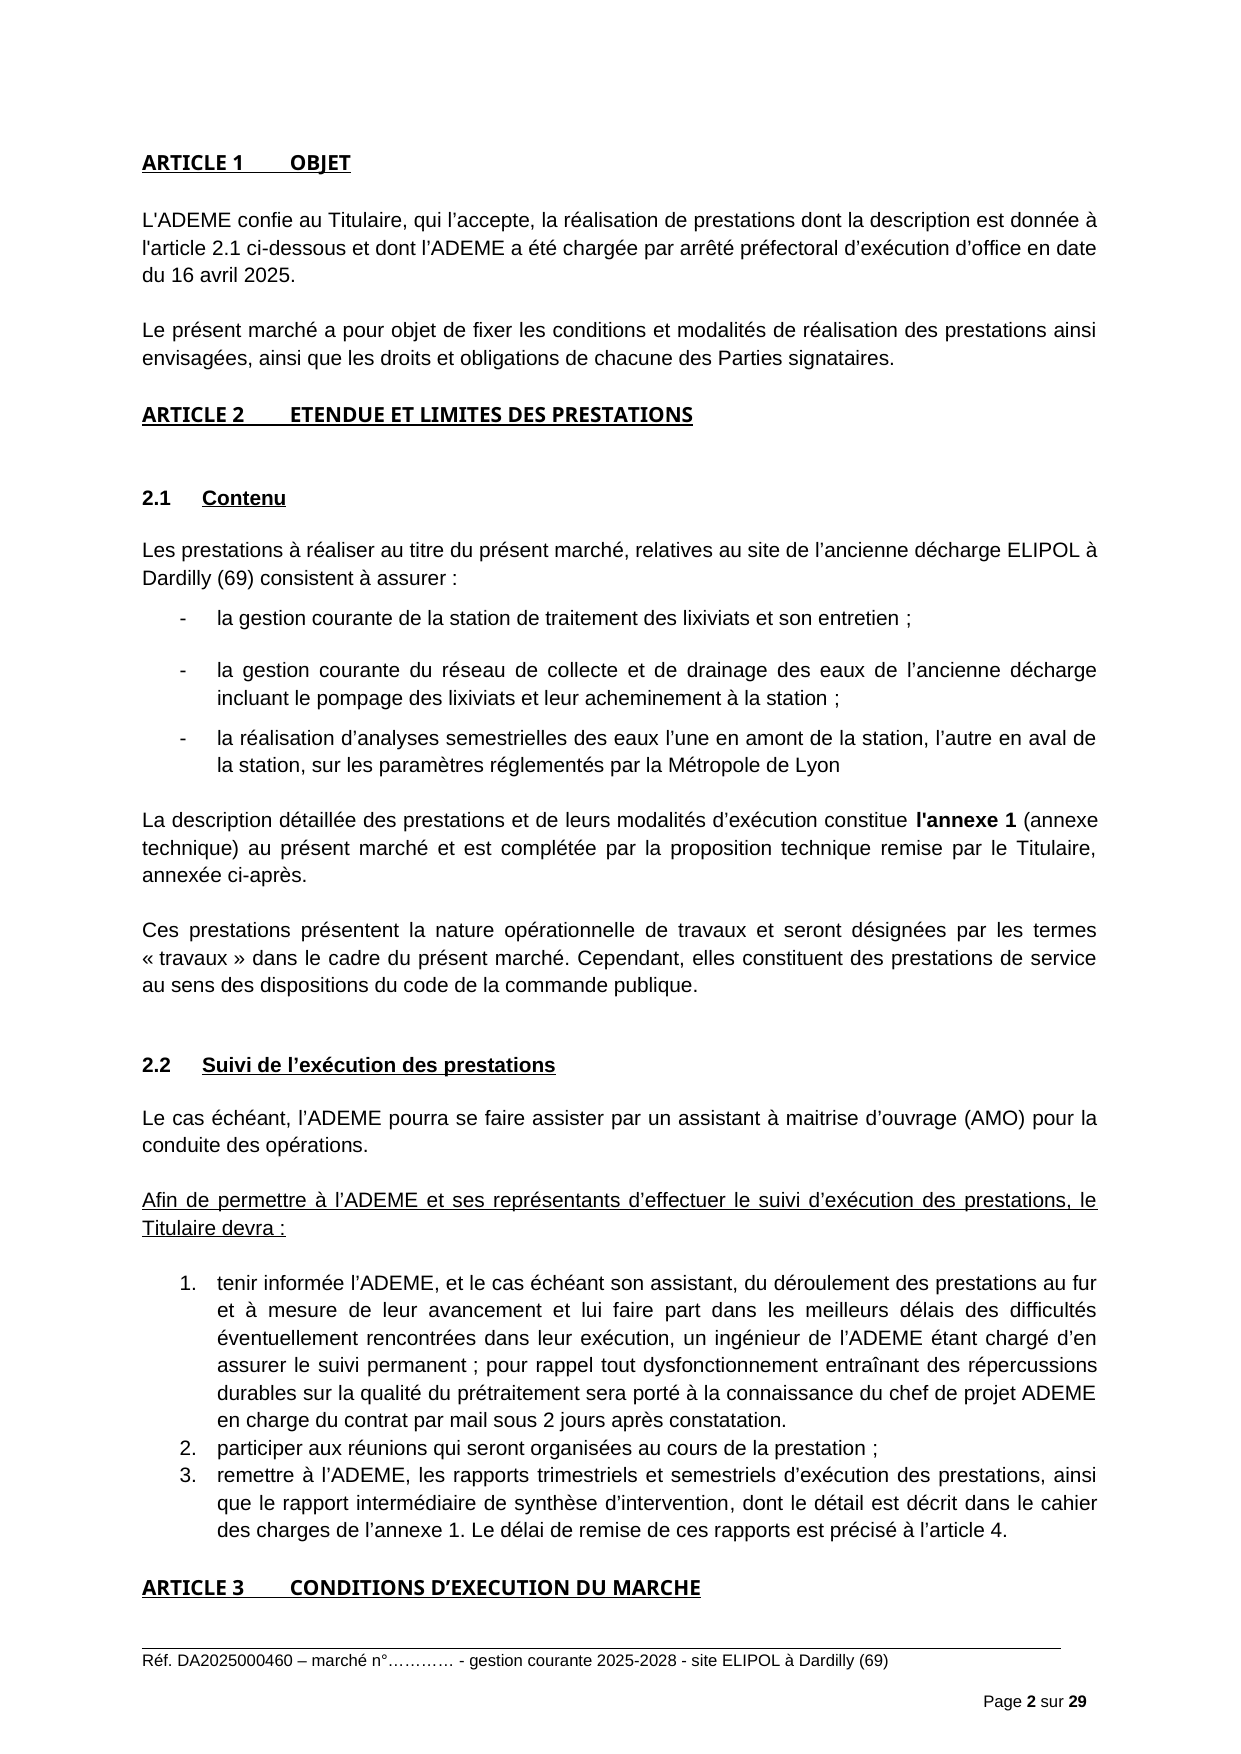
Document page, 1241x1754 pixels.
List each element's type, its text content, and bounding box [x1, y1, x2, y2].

text Le cas échéant, l’ADEME pourra se faire assister par un assistant à maitrise d’ouvrage (AMO) pour la conduite des opérations. [142, 1105, 1098, 1157]
list remettre à l’ADEME, les rapports trimestriels et semestriels d’exécution des prestations, ainsi que le rapport intermédiaire de synthèse d’intervention, dont le détail est décrit dans le cahier des charges de l’annexe 1. Le délai de remise de ces rapports est précisé à l’article 4. [179, 1463, 1098, 1542]
list la gestion courante de la station de traitement des lixiviats et son entretien ; [179, 605, 1098, 629]
text Ces prestations présentent la nature opérationnelle de travaux et seront désignées par les termes « travaux » dans le cadre du présent marché. Cependant, elles constituent des prestations de service au sens des dispositions du code de la commande publique. [142, 918, 1098, 997]
subtitle OBJET [142, 148, 1098, 176]
text La description détaillée des prestations et de leurs modalités d’exécution constitue l'annexe 1 (annexe technique) au présent marché et est complétée par la proposition technique remise par le Titulaire, annexée ci-après. [142, 808, 1098, 887]
text Afin de permettre à l’ADEME et ses représentants d’effectuer le suivi d’exécution des prestations, le Titulaire devra : [142, 1188, 1098, 1209]
subtitle Suivi de l’exécution des prestations [142, 1053, 1098, 1077]
text Les prestations à réaliser au titre du présent marché, relatives au site de l’ancienne décharge ELIPOL à Dardilly (69) consistent à assurer : [142, 538, 1098, 589]
subtitle CONDITIONS D’EXECUTION DU MARCHE [142, 1573, 1098, 1601]
list la gestion courante du réseau de collecte et de drainage des eaux de l’ancienne décharge incluant le pompage des lixiviats et leur acheminement à la station ; [179, 658, 1098, 709]
subtitle Contenu [142, 485, 1098, 509]
list la réalisation d’analyses semestrielles des eaux l’une en amont de la station, l’autre en aval de la station, sur les paramètres réglementés par la Métropole de Lyon [179, 725, 1098, 777]
text Le présent marché a pour objet de fixer les conditions et modalités de réalisation des prestations ainsi envisagées, ainsi que les droits et obligations de chacune des Parties signataires. [142, 318, 1098, 369]
list participer aux réunions qui seront organisées au cours de la prestation ; [179, 1435, 1098, 1459]
subtitle ETENDUE ET LIMITES DES PRESTATIONS [142, 400, 1098, 429]
text Afin de permettre à l’ADEME et ses représentants d’effectuer le suivi d’exécution des prestations, le Titulaire devra : [142, 1210, 1098, 1239]
list tenir informée l’ADEME, et le cas échéant son assistant, du déroulement des prestations au fur et à mesure de leur avancement et lui faire part dans les meilleurs délais des difficultés éventuellement rencontrées dans leur exécution, un ingénieur de l’ADEME étant chargé d’en assurer le suivi permanent ; pour rappel tout dysfonctionnement entraînant des répercussions durables sur la qualité du prétraitement sera porté à la connaissance du chef de projet ADEME en charge du contrat par mail sous 2 jours après constatation. [179, 1270, 1098, 1432]
text L'ADEME confie au Titulaire, qui l’accepte, la réalisation de prestations dont la description est donnée à l'article 2.1 ci-dessous et dont l’ADEME a été chargée par arrêté préfectoral d’exécution d’office en date du 16 avril 2025. [142, 208, 1098, 287]
